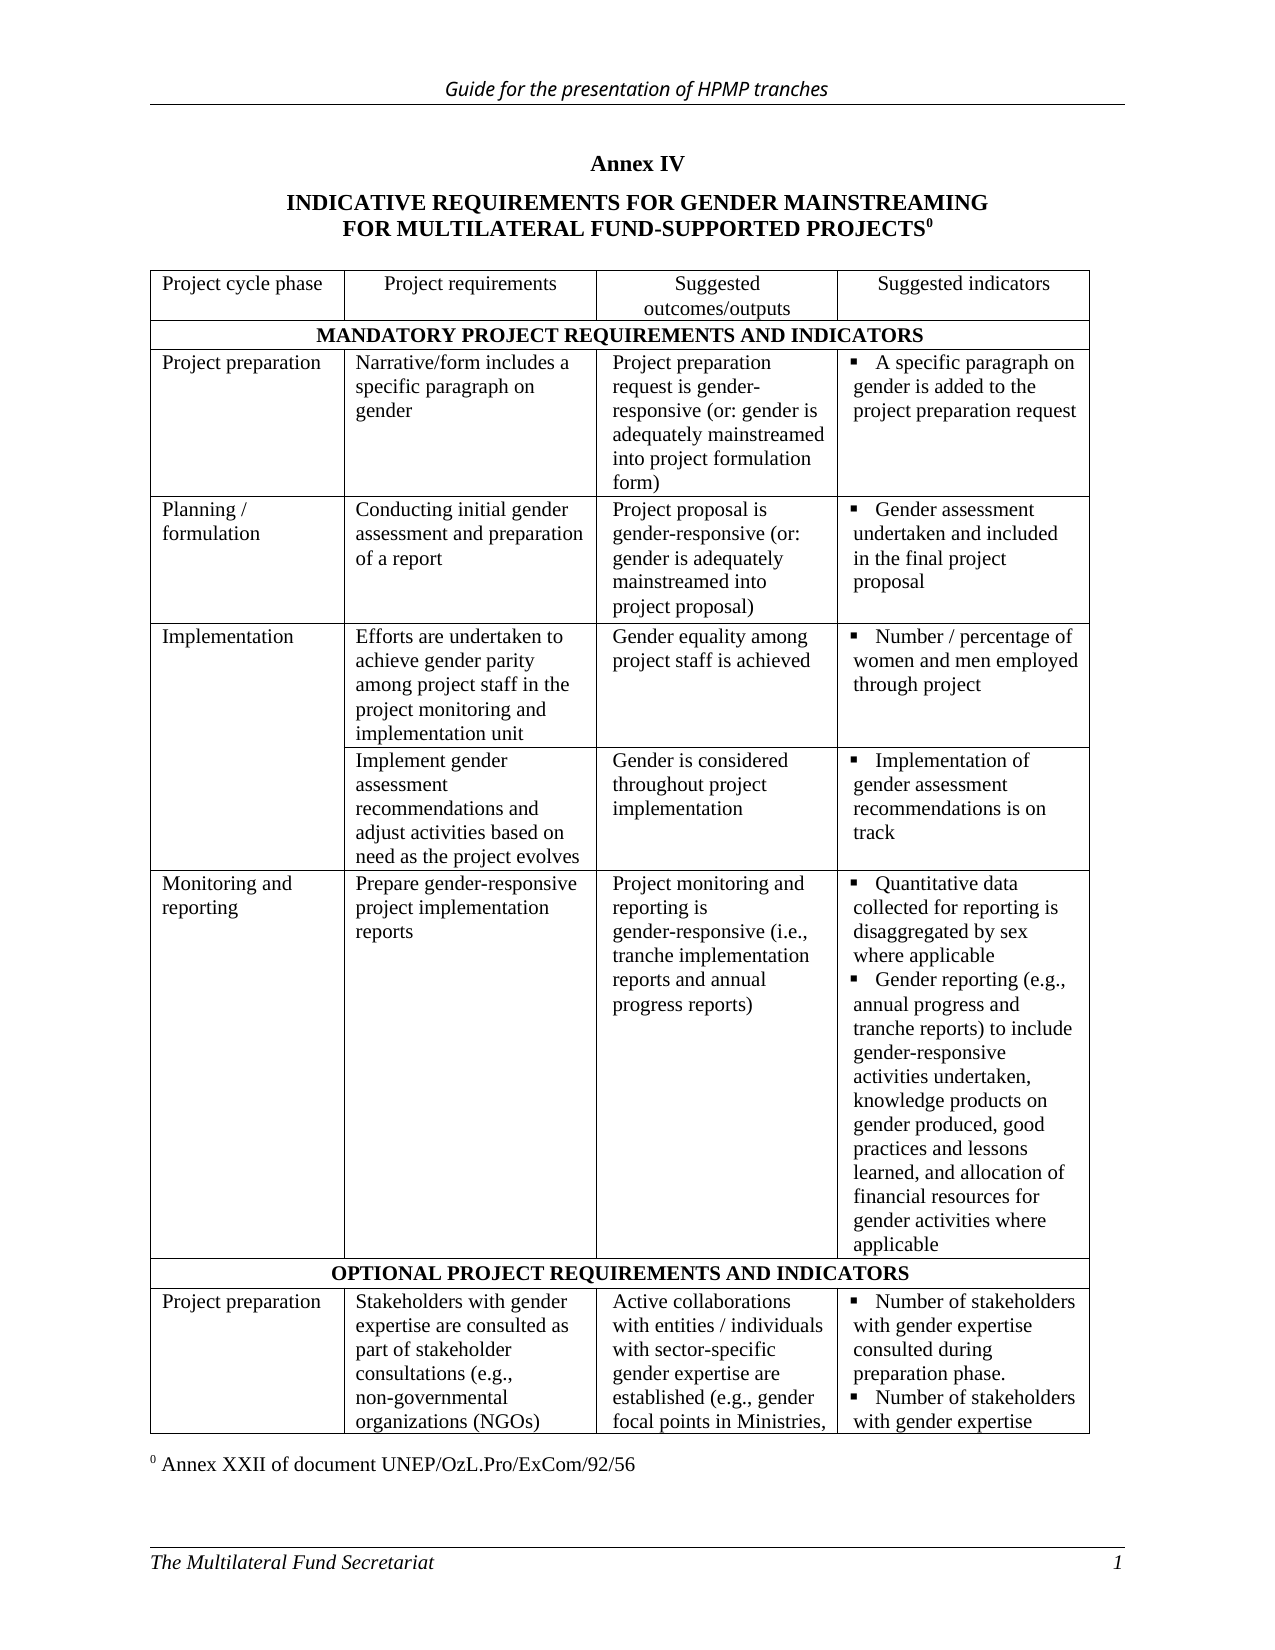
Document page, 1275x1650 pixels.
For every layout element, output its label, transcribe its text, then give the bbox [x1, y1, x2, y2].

table_cell Monitoring and reporting [151, 871, 344, 1258]
table_cell Project preparation request is gender-responsive (or: gender is adequately mainstreamed into project formulation form) [597, 350, 837, 496]
table_header Suggested outcomes/outputs [597, 271, 837, 319]
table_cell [597, 1289, 837, 1433]
table_cell Narrative/form includes a specific paragraph on gender [345, 350, 596, 496]
text FOR MULTILATERAL FUND-SUPPORTED PROJECTS [150, 215, 1125, 242]
table_cell Gender assessment undertaken and included in the final project proposal [838, 497, 1089, 623]
table_cell Gender is considered throughout project implementation [597, 748, 837, 870]
table_cell OPTIONAL PROJECT REQUIREMENTS AND INDICATORS [151, 1259, 1089, 1287]
table_cell Project monitoring and reporting is gender-responsive (i.e., tranche implementation reports and annual progress reports) [597, 871, 837, 1258]
table_cell Implementation of gender assessment recommendations is on track [838, 748, 1089, 870]
table_cell Quantitative data collected for reporting is disaggregated by sex where applicable Gender reporting (e.g., annual progress and tranche reports) to include gender-responsive activities undertaken, knowledge products on gender produced, good practices and lessons learned, and allocation of financial resources for gender activities where applicable [838, 871, 1089, 1258]
table_cell Efforts are undertaken to achieve gender parity among project staff in the project monitoring and implementation unit [345, 624, 596, 747]
table_cell Number / percentage of women and men employed through project [838, 624, 1089, 747]
table_cell A specific paragraph on gender is added to the project preparation request [838, 350, 1089, 496]
table_cell Project preparation [151, 350, 344, 496]
table_cell Implement gender assessment recommendations and adjust activities based on need as the project evolves [345, 748, 596, 870]
table_cell MANDATORY PROJECT REQUIREMENTS AND INDICATORS [151, 321, 1089, 349]
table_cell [345, 1289, 596, 1433]
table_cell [838, 1289, 1089, 1433]
table_cell Project preparation [151, 1289, 344, 1433]
table_cell Project proposal is gender-responsive (or: gender is adequately mainstreamed into project proposal) [597, 497, 837, 623]
text Annex IV [150, 150, 1125, 176]
table_header Project cycle phase [151, 271, 344, 319]
table_cell Implementation [151, 624, 344, 870]
text INDICATIVE REQUIREMENTS FOR GENDER MAINSTREAMING [150, 189, 1125, 215]
table_cell Gender equality among project staff is achieved [597, 624, 837, 747]
table_cell Prepare gender-responsive project implementation reports [345, 871, 596, 1258]
table_header Project requirements [345, 271, 596, 319]
table_cell Planning / formulation [151, 497, 344, 623]
table_cell Conducting initial gender assessment and preparation of a report [345, 497, 596, 623]
table_header Suggested indicators [838, 271, 1089, 319]
